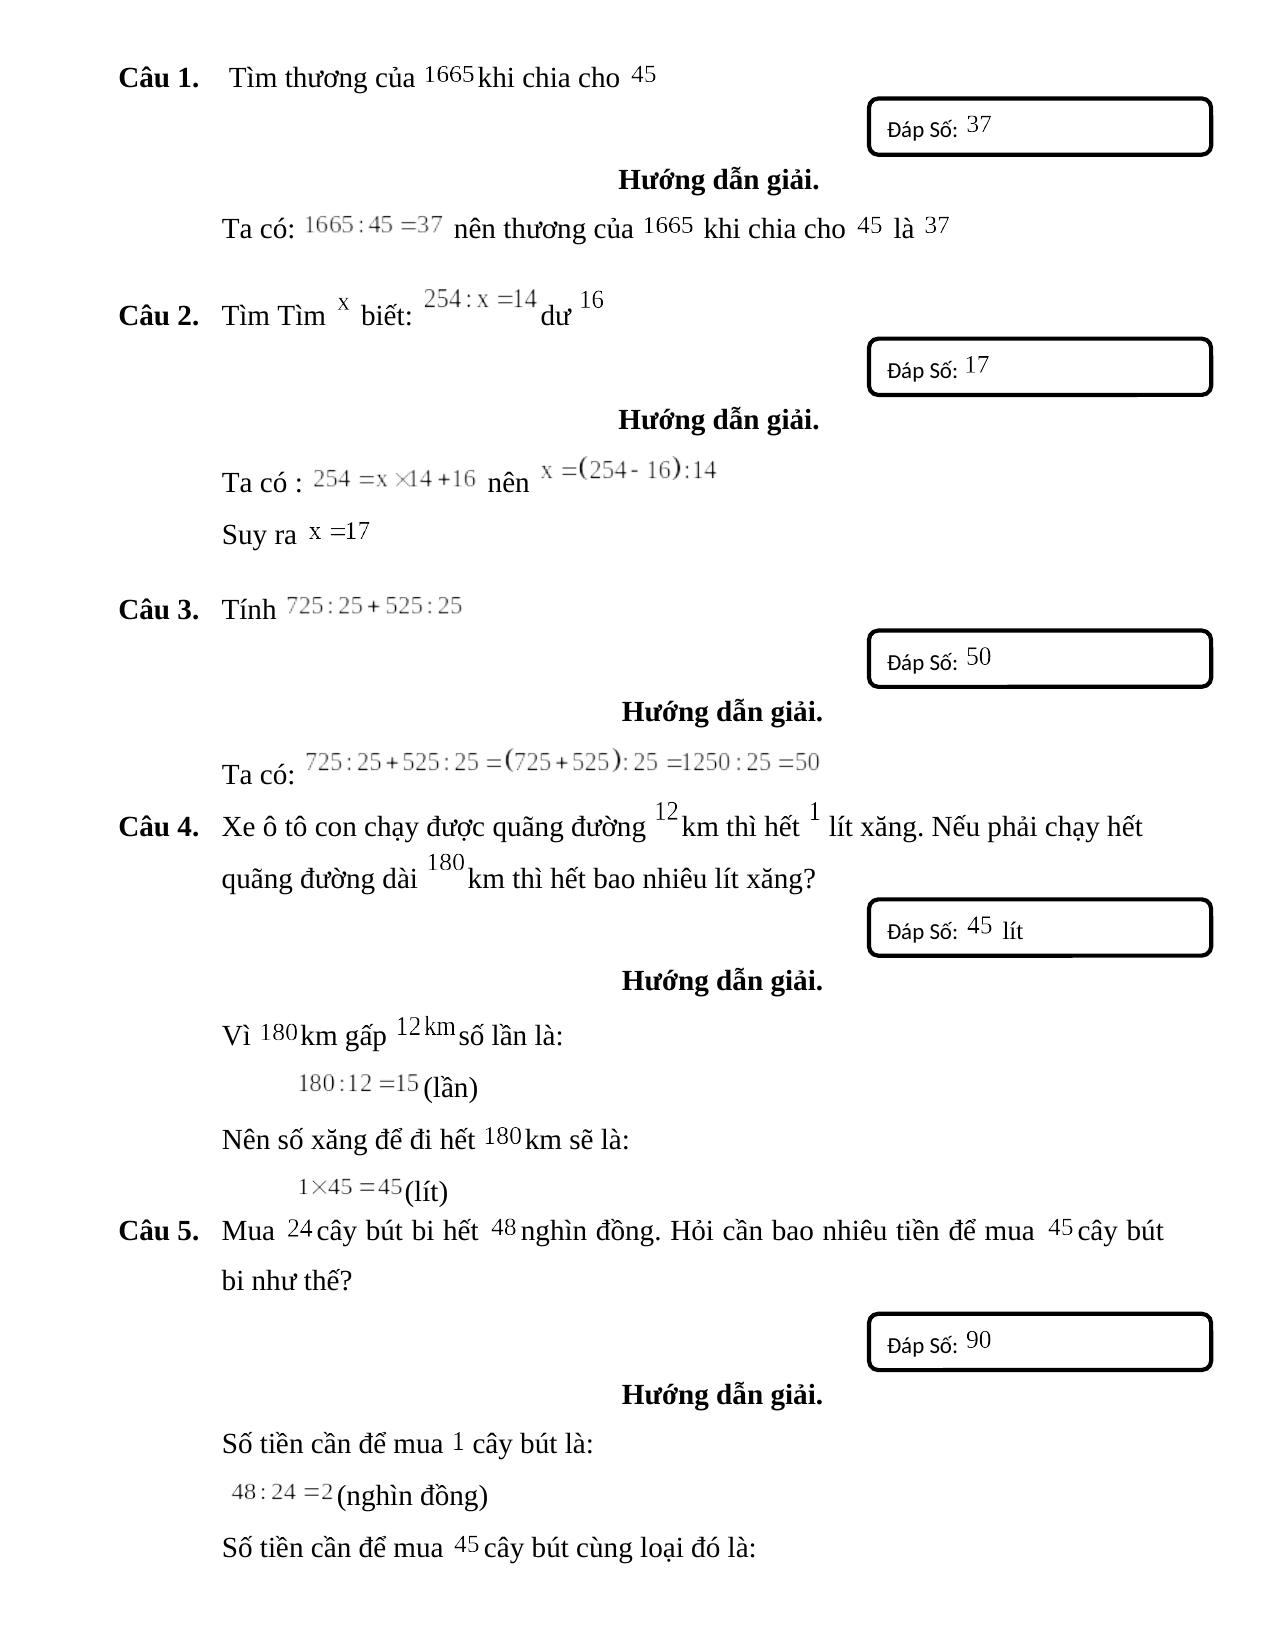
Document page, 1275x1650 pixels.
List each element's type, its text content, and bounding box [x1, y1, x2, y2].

list Hướng dẫn giải. [221, 1377, 1216, 1411]
text (nghìn đồng) [193, 1477, 1216, 1512]
list Mua cây bút bi hết nghìn đồng. Hỏi cần bao nhiêu tiền để mua cây bút bi như thế? [118, 1212, 1164, 1297]
text Ta có: [222, 742, 1216, 791]
list Hướng dẫn giải. [221, 402, 1216, 436]
text Vì km gấp số lần là: [222, 1011, 1216, 1052]
text Ta có : nên [222, 450, 1216, 499]
text Số tiền cần để mua cây bút cùng loại đó là: [222, 1529, 1216, 1563]
text Ta có: nên thương của khi chia cho là [222, 210, 1216, 244]
list Tìm thương của khi chia cho [118, 59, 1216, 93]
text (lít) [222, 1173, 1216, 1207]
text Số tiền cần để mua cây bút là: [222, 1425, 1216, 1460]
list Hướng dẫn giải. [221, 963, 1216, 997]
list Tìm Tìm biết: dư [118, 285, 1216, 332]
text Nên số xăng để đi hết km sẽ là: [222, 1121, 1216, 1155]
text Suy ra [222, 516, 1216, 551]
list Tính [118, 591, 1216, 626]
list Xe ô tô con chạy được quãng đường km thì hết lít xăng. Nếu phải chạy hết quãng đường dài km thì hết bao nhiêu lít xăng? [118, 796, 1216, 894]
text (lần) [222, 1069, 1216, 1103]
list Hướng dẫn giải. [221, 694, 1216, 728]
list Hướng dẫn giải. [221, 162, 1216, 196]
